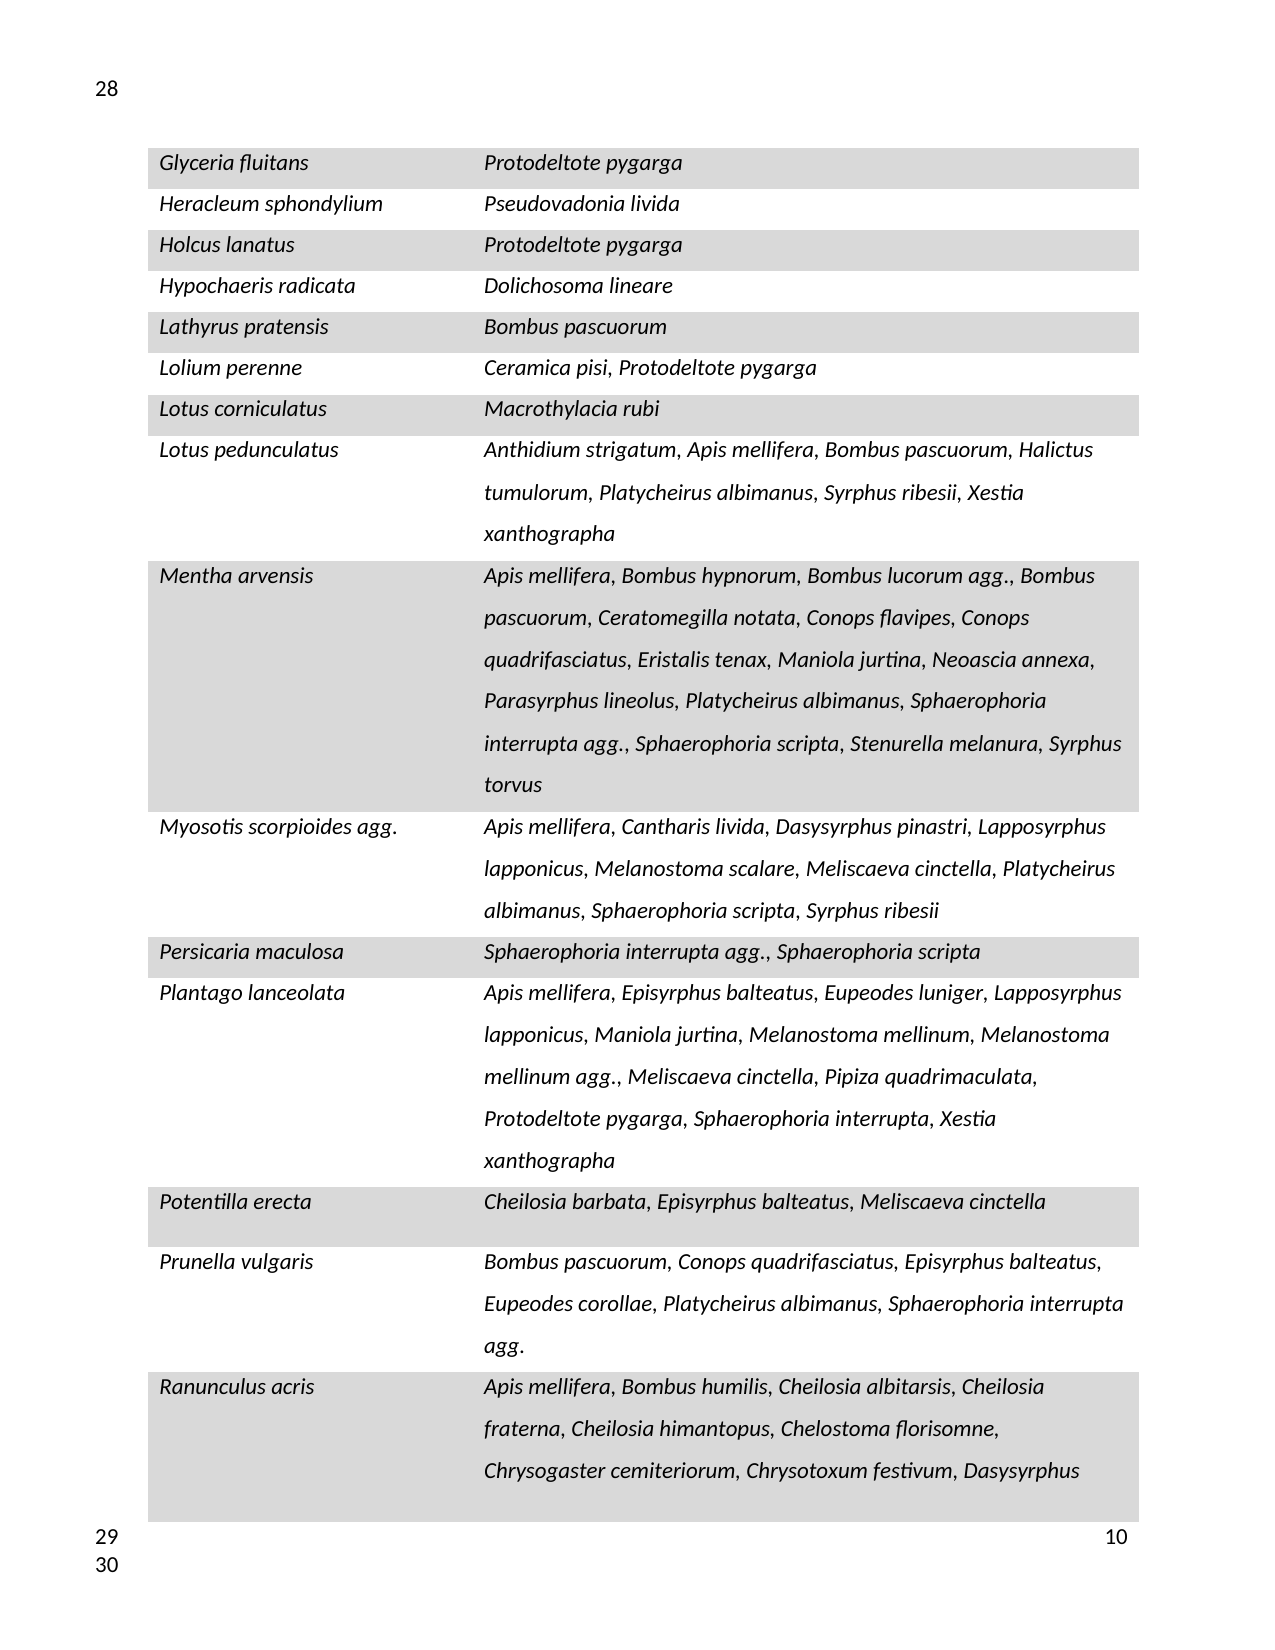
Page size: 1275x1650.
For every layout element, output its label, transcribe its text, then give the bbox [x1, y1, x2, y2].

table_cell Apis mellifera, Episyrphus balteatus, Eupeodes luniger, Lapposyrphus lapponicus, Maniola jurtina, Melanostoma mellinum, Melanostoma mellinum agg., Meliscaeva cinctella, Pipiza quadrimaculata, Protodeltote pygarga, Sphaerophoria interrupta, Xestia xanthographa [473, 978, 1139, 1187]
table_cell Pseudovadonia livida [473, 189, 1139, 230]
table_cell Potentilla erecta [148, 1187, 473, 1247]
table_cell Ranunculus acris [148, 1372, 473, 1522]
table_cell Cheilosia barbata, Episyrphus balteatus, Meliscaeva cinctella [473, 1187, 1139, 1247]
table_cell Macrothylacia rubi [473, 395, 1139, 436]
table_cell Persicaria maculosa [148, 937, 473, 978]
table_cell Dolichosoma lineare [473, 271, 1139, 312]
table_cell Lathyrus pratensis [148, 312, 473, 353]
table_cell Lolium perenne [148, 353, 473, 394]
table_cell Lotus pedunculatus [148, 436, 473, 561]
table_cell Prunella vulgaris [148, 1247, 473, 1372]
table_cell Plantago lanceolata [148, 978, 473, 1187]
table_cell Bombus pascuorum, Conops quadrifasciatus, Episyrphus balteatus, Eupeodes corollae, Platycheirus albimanus, Sphaerophoria interrupta agg. [473, 1247, 1139, 1372]
table_cell Hypochaeris radicata [148, 271, 473, 312]
table_cell Lotus corniculatus [148, 395, 473, 436]
table_cell Holcus lanatus [148, 230, 473, 271]
table_cell Heracleum sphondylium [148, 189, 473, 230]
table_cell Ceramica pisi, Protodeltote pygarga [473, 353, 1139, 394]
table_cell Apis mellifera, Bombus hypnorum, Bombus lucorum agg., Bombus pascuorum, Ceratomegilla notata, Conops flavipes, Conops quadrifasciatus, Eristalis tenax, Maniola jurtina, Neoascia annexa, Parasyrphus lineolus, Platycheirus albimanus, Sphaerophoria interrupta agg., Sphaerophoria scripta, Stenurella melanura, Syrphus torvus [473, 561, 1139, 812]
table_cell Bombus pascuorum [473, 312, 1139, 353]
table_cell Protodeltote pygarga [473, 148, 1139, 189]
table_cell Apis mellifera, Cantharis livida, Dasysyrphus pinastri, Lapposyrphus lapponicus, Melanostoma scalare, Meliscaeva cinctella, Platycheirus albimanus, Sphaerophoria scripta, Syrphus ribesii [473, 812, 1139, 937]
table_cell Mentha arvensis [148, 561, 473, 812]
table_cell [473, 1372, 1139, 1522]
table_cell Protodeltote pygarga [473, 230, 1139, 271]
table_cell Myosotis scorpioides agg. [148, 812, 473, 937]
table_cell Anthidium strigatum, Apis mellifera, Bombus pascuorum, Halictus tumulorum, Platycheirus albimanus, Syrphus ribesii, Xestia xanthographa [473, 436, 1139, 561]
table_cell Sphaerophoria interrupta agg., Sphaerophoria scripta [473, 937, 1139, 978]
table_cell Glyceria fluitans [148, 148, 473, 189]
